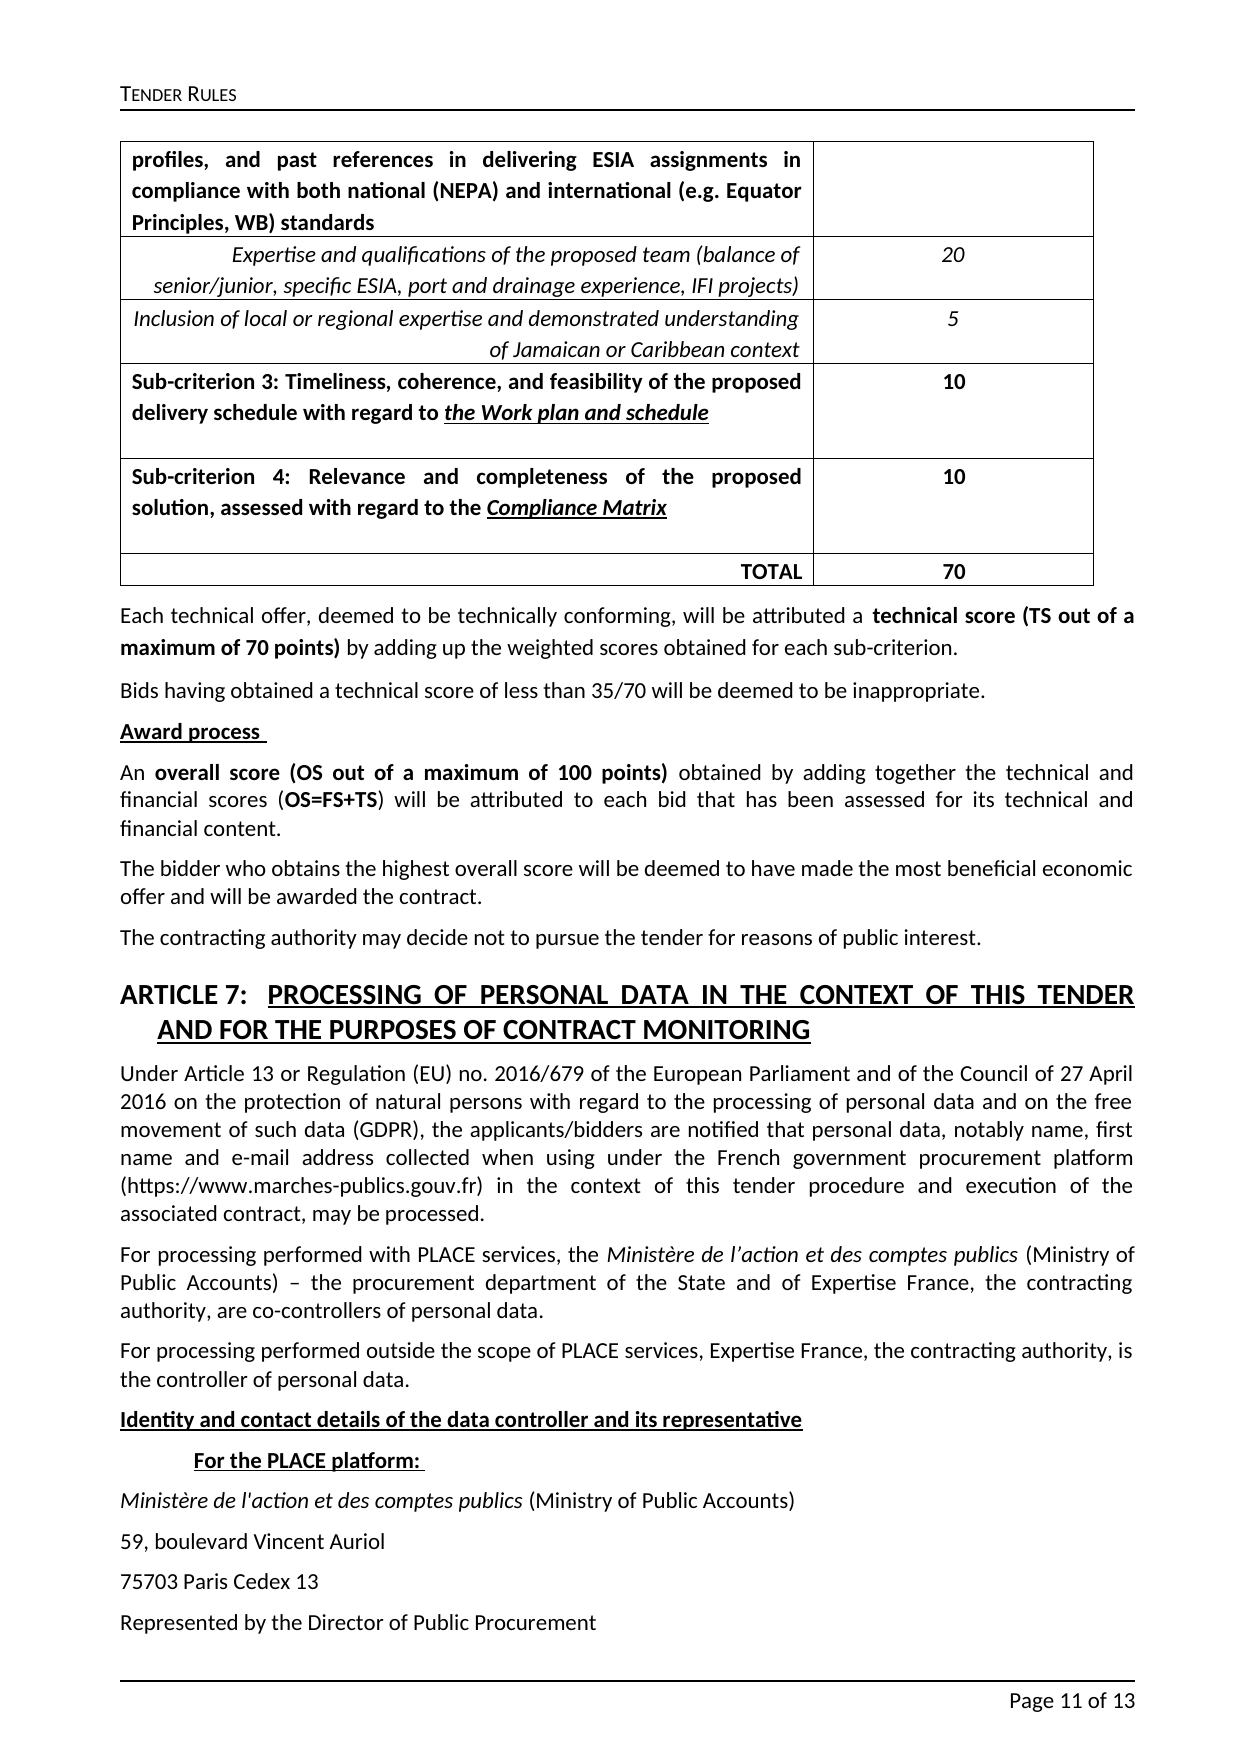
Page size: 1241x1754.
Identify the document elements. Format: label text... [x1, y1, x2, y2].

table_cell Inclusion of local or regional expertise and demonstrated understanding of Jamaican or Caribbean context [121, 300, 813, 363]
text The bidder who obtains the highest overall score will be deemed to have made the most beneficial economic offer and will be awarded the contract. [120, 854, 1135, 910]
text For processing performed outside the scope of PLACE services, Expertise France, the contracting authority, is the controller of personal data. [120, 1337, 1135, 1393]
text For processing performed with PLACE services, the Ministère de l’action et des comptes publics (Ministry of Public Accounts) – the procurement department of the State and of Expertise France, the contracting authority, are co-controllers of personal data. [120, 1240, 1135, 1324]
table_cell 10 [814, 364, 1093, 458]
text 75703 Paris Cedex 13 [120, 1567, 1135, 1595]
text An overall score (OS out of a maximum of 100 points) obtained by adding together the technical and financial scores (OS=FS+TS) will be attributed to each bid that has been assessed for its technical and financial content. [120, 758, 1135, 842]
table_cell 70 [814, 554, 1093, 585]
table_cell TOTAL [121, 554, 813, 585]
table_cell Expertise and qualifications of the proposed team (balance of senior/junior, specific ESIA, port and drainage experience, IFI projects) [121, 237, 813, 299]
list Processing of personal data in the context of this tender and for the purposes of contract monitoring [120, 976, 1135, 1047]
subtitle Identity and contact details of the data controller and its representative [120, 1405, 1135, 1433]
table_cell 5 [814, 300, 1093, 363]
subtitle For the PLACE platform: [194, 1446, 1135, 1474]
text Bids having obtained a technical score of less than 35/70 will be deemed to be inappropriate. [120, 673, 1135, 704]
text Each technical offer, deemed to be technically conforming, will be attributed a technical score (TS out of a maximum of 70 points) by adding up the weighted scores obtained for each sub-criterion. [120, 598, 1135, 661]
table_cell 20 [814, 237, 1093, 299]
subtitle Award process [120, 717, 1135, 745]
table_cell Sub-criterion 3: Timeliness, coherence, and feasibility of the proposed delivery schedule with regard to the Work plan and schedule [121, 364, 813, 458]
text Under Article 13 or Regulation (EU) no. 2016/679 of the European Parliament and of the Council of 27 April 2016 on the protection of natural persons with regard to the processing of personal data and on the free movement of such data (GDPR), the applicants/bidders are notified that personal data, notably name, first name and e-mail address collected when using under the French government procurement platform (https://www.marches-publics.gouv.fr) in the context of this tender procedure and execution of the associated contract, may be processed. [120, 1059, 1135, 1228]
table_cell Sub-criterion 4: Relevance and completeness of the proposed solution, assessed with regard to the Compliance Matrix [121, 459, 813, 552]
table_cell 10 [814, 459, 1093, 552]
text Represented by the Director of Public Procurement [120, 1608, 1135, 1636]
text The contracting authority may decide not to pursue the tender for reasons of public interest. [120, 923, 1135, 951]
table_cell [121, 142, 813, 236]
text 59, boulevard Vincent Auriol [120, 1527, 1135, 1555]
text Ministère de l'action et des comptes publics (Ministry of Public Accounts) [120, 1486, 1135, 1514]
table_cell 25 [814, 142, 1093, 236]
